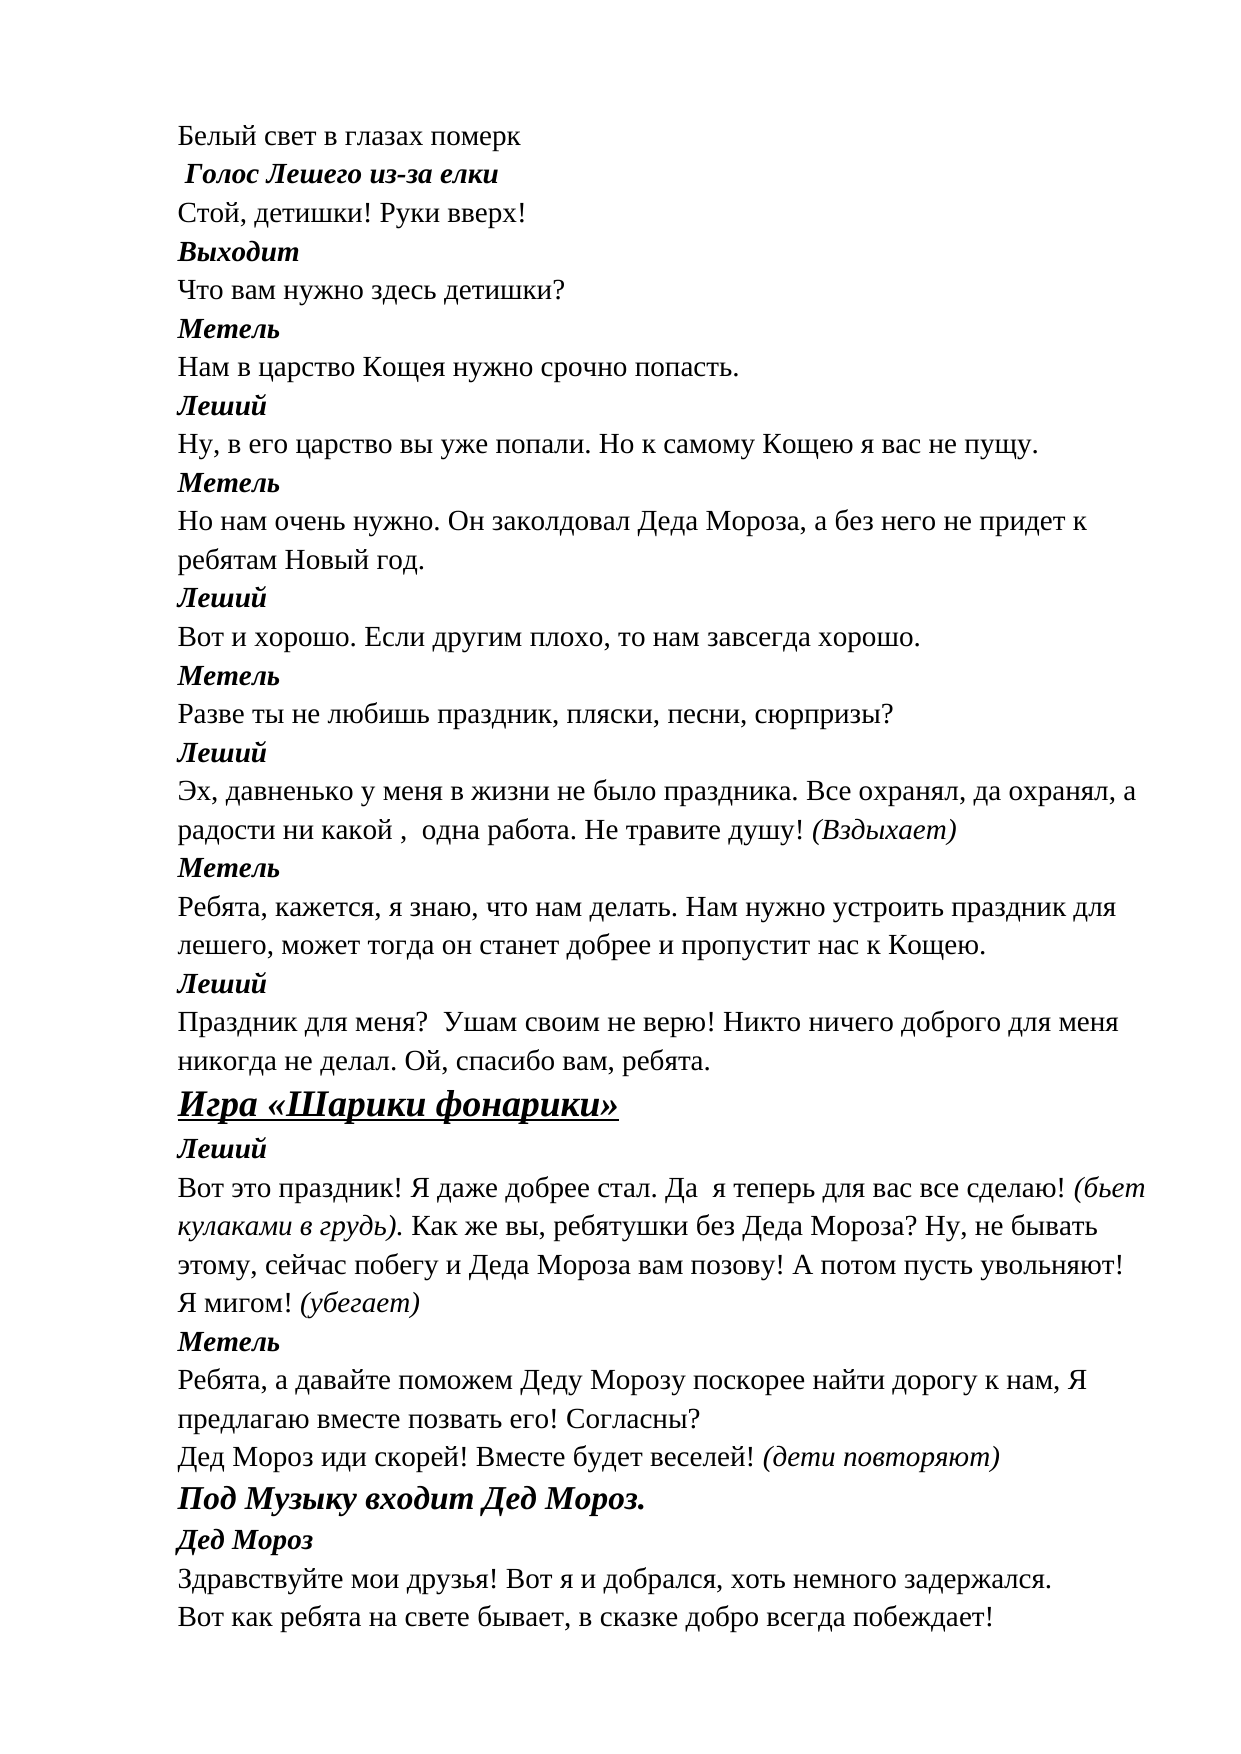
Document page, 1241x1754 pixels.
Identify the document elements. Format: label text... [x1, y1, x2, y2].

text Леший [177, 1131, 1152, 1165]
text Леший [177, 966, 1152, 999]
text Белый свет в глазах померк [177, 118, 1152, 152]
text Метель [177, 1324, 1152, 1357]
text Игра «Шарики фонарики» [177, 1082, 1152, 1125]
text Но нам очень нужно. Он заколдовал Деда Мороза, а без него не придет к ребятам Новый год. [177, 503, 1152, 576]
text Ну, в его царство вы уже попали. Но к самому Кощею я вас не пущу. [177, 426, 1152, 460]
text Метель [177, 311, 1152, 344]
text Леший [177, 581, 1152, 614]
text Голос Лешего из-за елки [177, 157, 1152, 190]
text Дед Мороз [177, 1522, 1152, 1556]
text Дед Мороз иди скорей! Вместе будет веселей! (дети повторяют) [177, 1439, 1152, 1473]
text Разве ты не любишь праздник, пляски, песни, сюрпризы? [177, 696, 1152, 730]
text Метель [177, 850, 1152, 884]
text Стой, детишки! Руки вверх! [177, 195, 1152, 229]
text Вот и хорошо. Если другим плохо, то нам завсегда хорошо. [177, 619, 1152, 653]
text Здравствуйте мои друзья! Вот я и добрался, хоть немного задержался. [177, 1561, 1152, 1594]
text Метель [177, 465, 1152, 498]
text Ребята, кажется, я знаю, что нам делать. Нам нужно устроить праздник для лешего, может тогда он станет добрее и пропустит нас к Кощею. [177, 889, 1152, 961]
text Вот как ребята на свете бывает, в сказке добро всегда побеждает! [177, 1599, 1152, 1633]
text Леший [177, 735, 1152, 768]
text Метель [177, 658, 1152, 691]
text Эх, давненько у меня в жизни не было праздника. Все охранял, да охранял, а радости ни какой , одна работа. Не травите душу! (Вздыхает) [177, 773, 1152, 845]
text Леший [177, 388, 1152, 421]
text Нам в царство Кощея нужно срочно попасть. [177, 349, 1152, 383]
text Праздник для меня? Ушам своим не верю! Никто ничего доброго для меня никогда не делал. Ой, спасибо вам, ребята. [177, 1004, 1152, 1077]
text Выходит [177, 234, 1152, 267]
text Ребята, а давайте поможем Деду Морозу поскорее найти дорогу к нам, Я предлагаю вместе позвать его! Согласны? [177, 1362, 1152, 1434]
text Под Музыку входит Дед Мороз. [177, 1478, 1152, 1516]
text Вот это праздник! Я даже добрее стал. Да я теперь для вас все сделаю! (бьет кулаками в грудь). Как же вы, ребятушки без Деда Мороза? Ну, не бывать этому, сейчас побегу и Деда Мороза вам позову! А потом пусть увольняют! Я мигом! (убегает) [177, 1170, 1152, 1319]
text Что вам нужно здесь детишки? [177, 272, 1152, 306]
